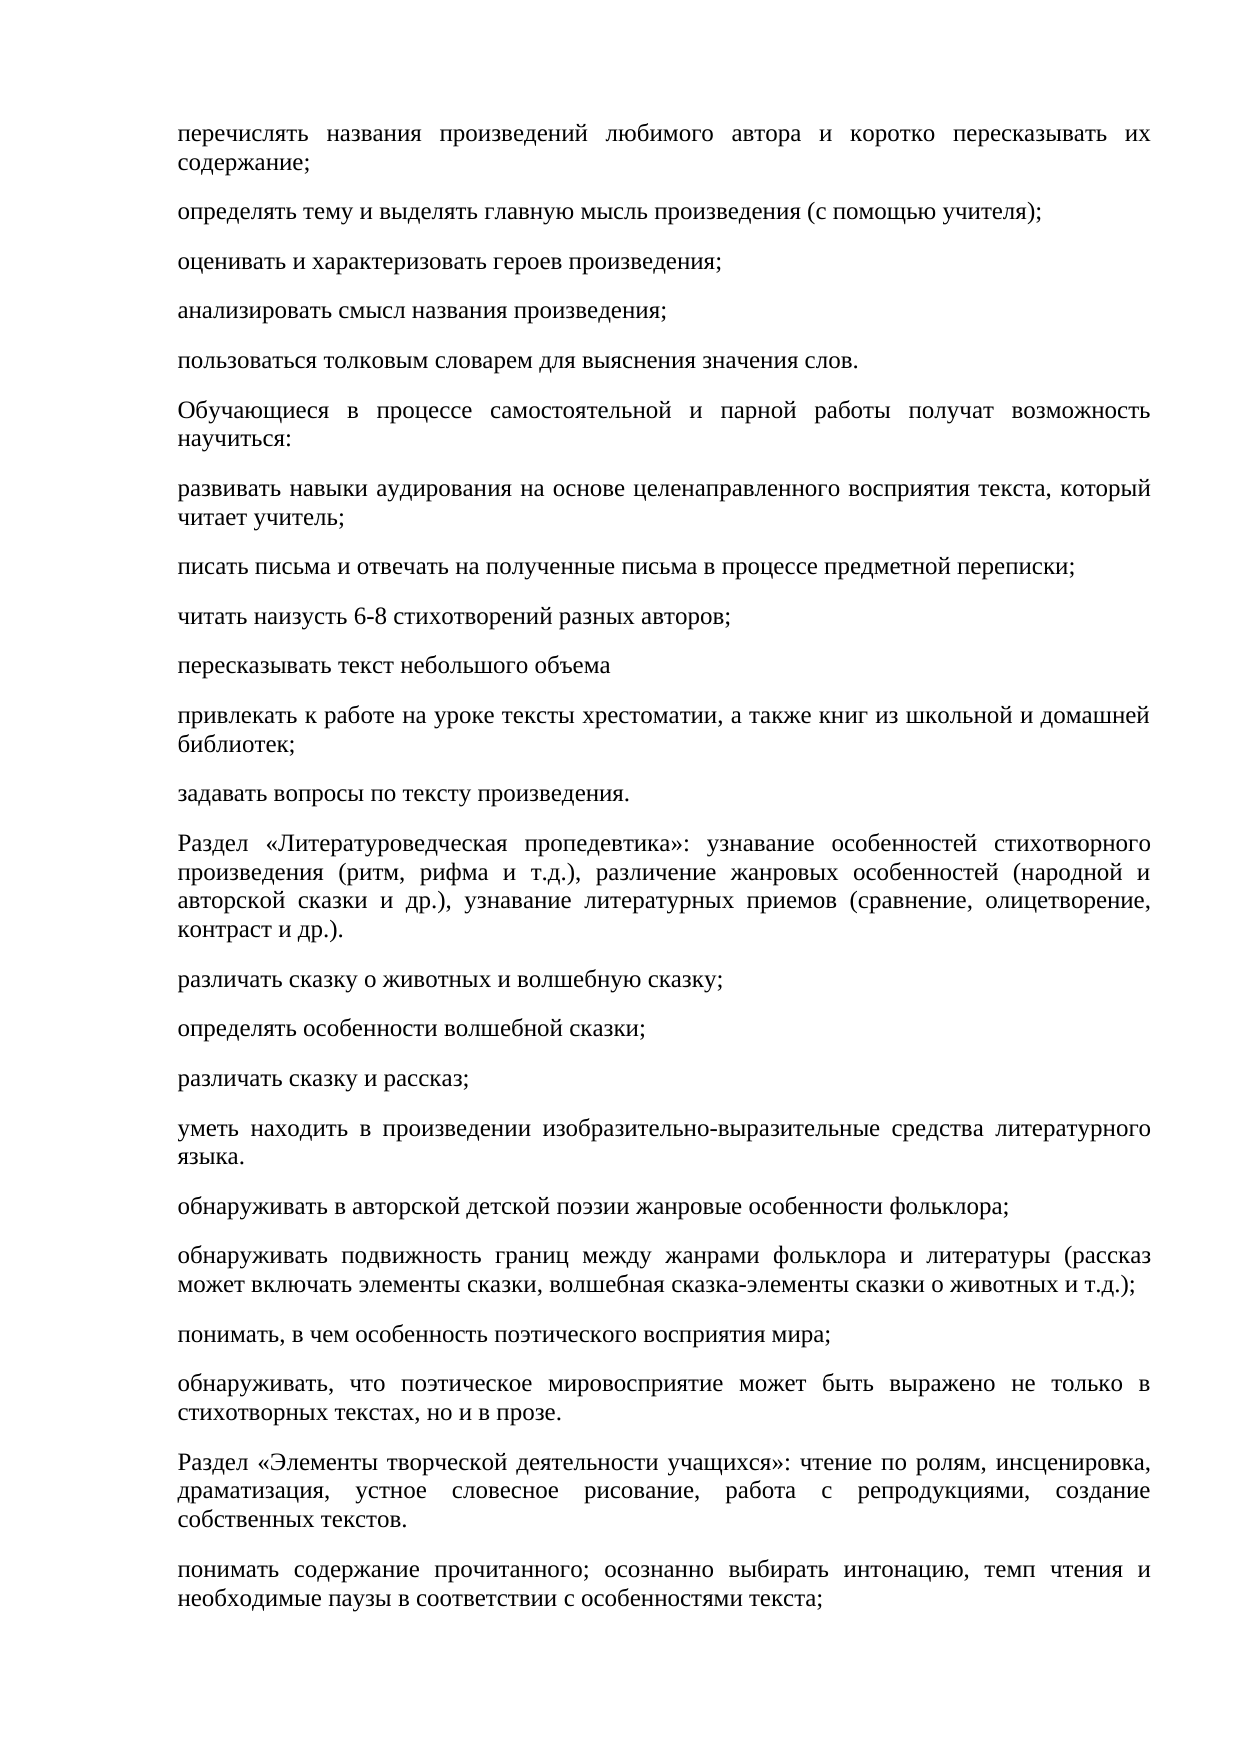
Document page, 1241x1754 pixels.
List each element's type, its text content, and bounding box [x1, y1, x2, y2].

text определять тему и выделять главную мысль произведения (с помощью учителя); [177, 196, 1152, 225]
text привлекать к работе на уроке тексты хрестоматии, а также книг из школьной и домашней библиотек; [177, 700, 1152, 758]
text анализировать смысл названия произведения; [177, 296, 1152, 324]
text пересказывать текст небольшого объема [177, 651, 1152, 679]
text оценивать и характеризовать героев произведения; [177, 246, 1152, 275]
text Раздел «Элементы творческой деятельности учащихся»: чтение по ролям, инсценировка, драматизация, устное словесное рисование, работа с репродукциями, создание собственных текстов. [177, 1447, 1152, 1533]
text задавать вопросы по тексту произведения. [177, 778, 1152, 807]
text обнаруживать подвижность границ между жанрами фольклора и литературы (рассказ может включать элементы сказки, волшебная сказка-элементы сказки о животных и т.д.); [177, 1241, 1152, 1298]
text перечислять названия произведений любимого автора и коротко пересказывать их содержание; [177, 118, 1152, 176]
text развивать навыки аудирования на основе целенаправленного восприятия текста, который читает учитель; [177, 473, 1152, 531]
text Обучающиеся в процессе самостоятельной и парной работы получат возможность научиться: [177, 395, 1152, 452]
text различать сказку и рассказ; [177, 1063, 1152, 1092]
text понимать, в чем особенность поэтического восприятия мира; [177, 1319, 1152, 1348]
text обнаруживать в авторской детской поэзии жанровые особенности фольклора; [177, 1191, 1152, 1220]
text понимать содержание прочитанного; осознанно выбирать интонацию, темп чтения и необходимые паузы в соответствии с особенностями текста; [177, 1554, 1152, 1611]
text различать сказку о животных и волшебную сказку; [177, 964, 1152, 993]
text писать письма и отвечать на полученные письма в процессе предметной переписки; [177, 551, 1152, 580]
text читать наизусть 6-8 стихотворений разных авторов; [177, 601, 1152, 630]
text определять особенности волшебной сказки; [177, 1013, 1152, 1042]
text уметь находить в произведении изобразительно-выразительные средства литературного языка. [177, 1113, 1152, 1170]
text пользоваться толковым словарем для выяснения значения слов. [177, 345, 1152, 374]
text Раздел «Литературоведческая пропедевтика»: узнавание особенностей стихотворного произведения (ритм, рифма и т.д.), различение жанровых особенностей (народной и авторской сказки и др.), узнавание литературных приемов (сравнение, олицетворение, контраст и др.). [177, 828, 1152, 943]
text обнаруживать, что поэтическое мировосприятие может быть выражено не только в стихотворных текстах, но и в прозе. [177, 1368, 1152, 1426]
